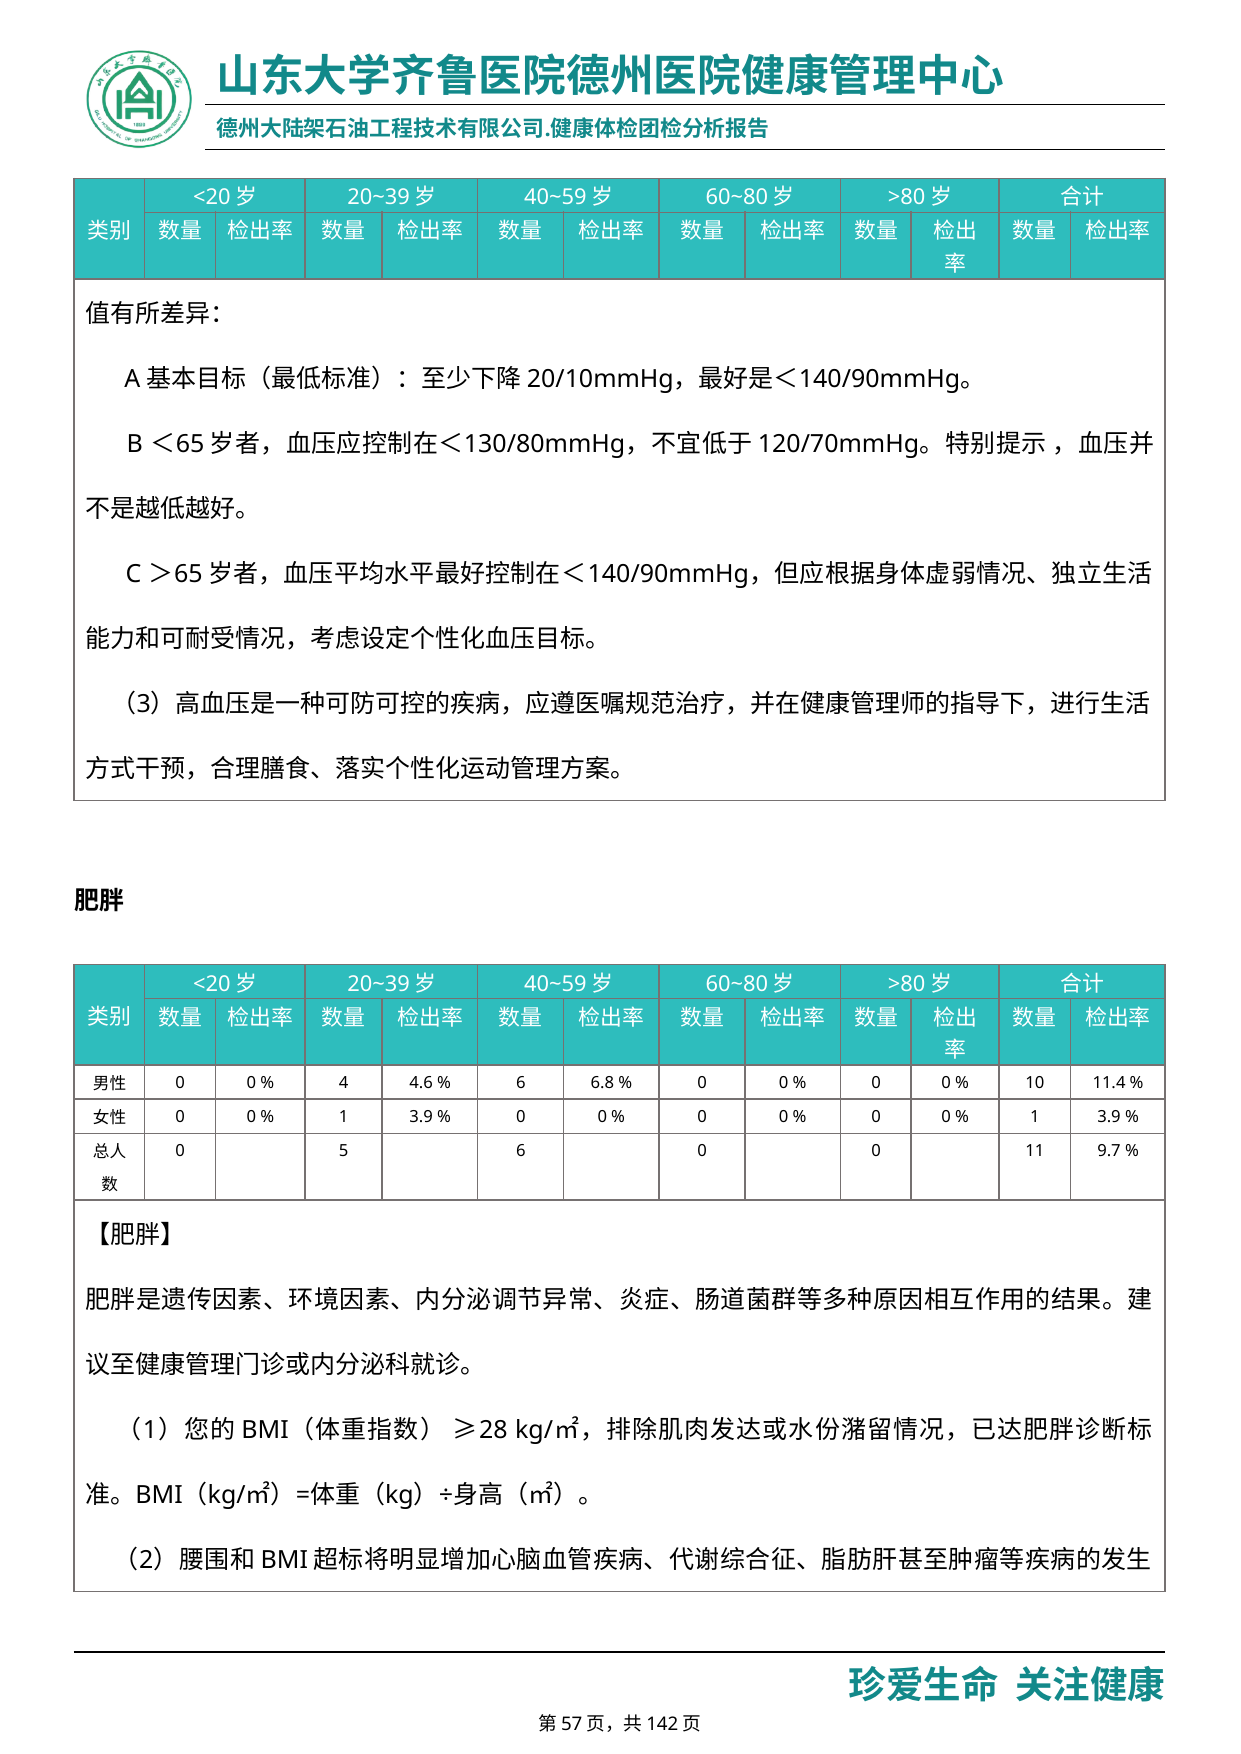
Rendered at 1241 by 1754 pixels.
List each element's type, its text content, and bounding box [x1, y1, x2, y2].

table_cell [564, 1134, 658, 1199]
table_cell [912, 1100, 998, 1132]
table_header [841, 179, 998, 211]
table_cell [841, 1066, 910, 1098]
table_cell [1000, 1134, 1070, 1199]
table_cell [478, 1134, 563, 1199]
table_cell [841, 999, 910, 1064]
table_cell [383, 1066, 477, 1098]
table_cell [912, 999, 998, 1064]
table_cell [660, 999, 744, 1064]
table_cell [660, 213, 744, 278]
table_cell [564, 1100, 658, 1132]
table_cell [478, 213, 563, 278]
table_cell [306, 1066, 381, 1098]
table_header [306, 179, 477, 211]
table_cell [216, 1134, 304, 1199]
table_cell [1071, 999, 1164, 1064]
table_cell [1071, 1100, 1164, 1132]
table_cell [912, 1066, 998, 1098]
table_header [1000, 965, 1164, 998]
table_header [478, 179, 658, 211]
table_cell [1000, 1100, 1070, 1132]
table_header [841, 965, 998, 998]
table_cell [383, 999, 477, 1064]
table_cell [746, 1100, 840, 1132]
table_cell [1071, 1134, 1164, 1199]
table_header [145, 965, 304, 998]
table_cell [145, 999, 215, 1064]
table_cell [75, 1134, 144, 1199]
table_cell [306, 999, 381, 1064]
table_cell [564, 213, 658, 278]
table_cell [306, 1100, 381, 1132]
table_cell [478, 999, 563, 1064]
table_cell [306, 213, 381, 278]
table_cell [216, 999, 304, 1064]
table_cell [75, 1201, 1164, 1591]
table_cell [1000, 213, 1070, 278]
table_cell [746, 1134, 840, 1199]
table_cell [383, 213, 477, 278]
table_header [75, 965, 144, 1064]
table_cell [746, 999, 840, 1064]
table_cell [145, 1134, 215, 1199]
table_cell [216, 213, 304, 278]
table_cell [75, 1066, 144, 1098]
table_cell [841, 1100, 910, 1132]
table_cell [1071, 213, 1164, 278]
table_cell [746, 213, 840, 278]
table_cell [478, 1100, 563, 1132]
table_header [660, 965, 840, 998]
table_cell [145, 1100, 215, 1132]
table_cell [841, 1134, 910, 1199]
text 肥胖 [74, 866, 1165, 931]
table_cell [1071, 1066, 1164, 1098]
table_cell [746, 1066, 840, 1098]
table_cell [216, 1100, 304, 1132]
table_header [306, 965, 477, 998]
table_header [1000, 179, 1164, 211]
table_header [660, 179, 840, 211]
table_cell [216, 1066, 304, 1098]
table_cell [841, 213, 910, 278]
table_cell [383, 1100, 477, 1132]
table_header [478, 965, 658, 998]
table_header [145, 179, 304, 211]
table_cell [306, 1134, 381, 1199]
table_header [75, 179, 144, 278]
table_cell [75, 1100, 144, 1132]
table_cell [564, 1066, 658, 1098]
picture [85, 48, 194, 149]
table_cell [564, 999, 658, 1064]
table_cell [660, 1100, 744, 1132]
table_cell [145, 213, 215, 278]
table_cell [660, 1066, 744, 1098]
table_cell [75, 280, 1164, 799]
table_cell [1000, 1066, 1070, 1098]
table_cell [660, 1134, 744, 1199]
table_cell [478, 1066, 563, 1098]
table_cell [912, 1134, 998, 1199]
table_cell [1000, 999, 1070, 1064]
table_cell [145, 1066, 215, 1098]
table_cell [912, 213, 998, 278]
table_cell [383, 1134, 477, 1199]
